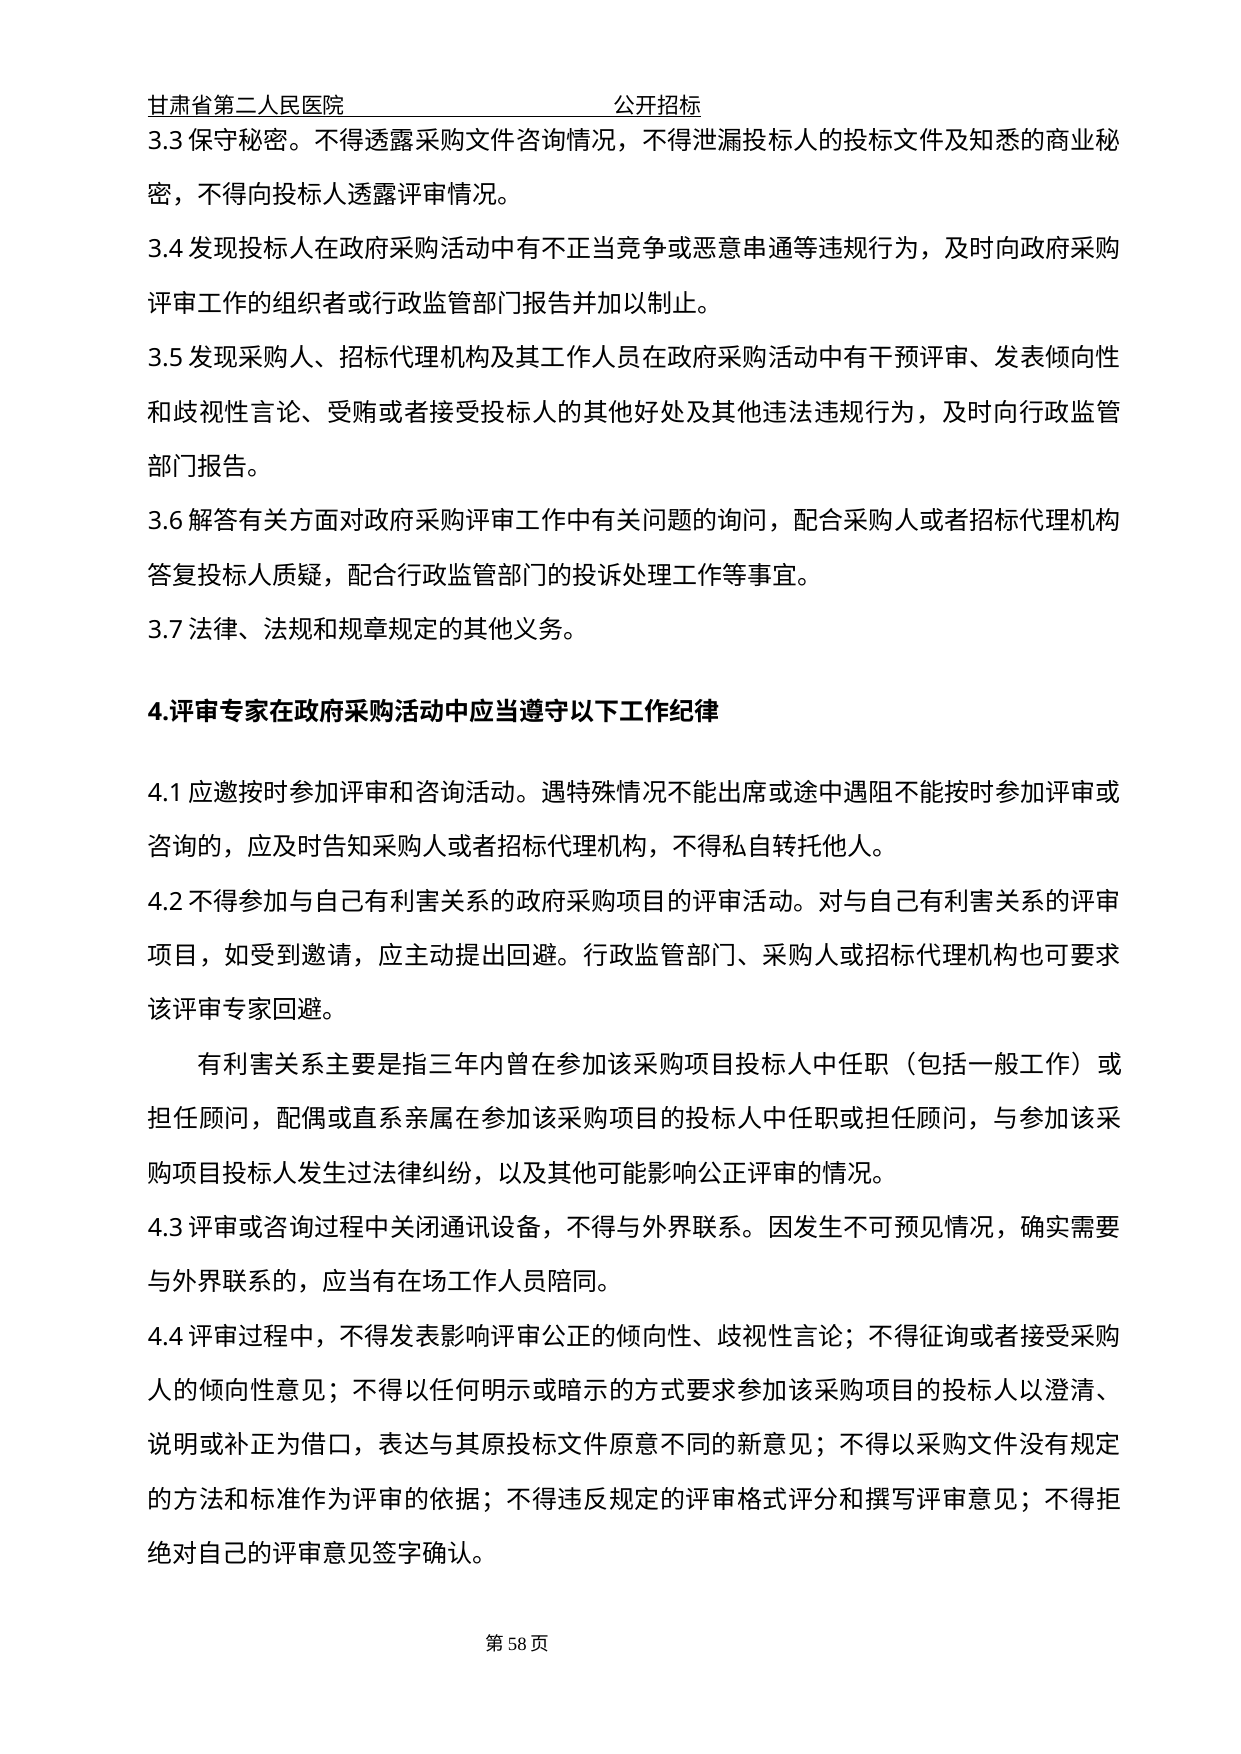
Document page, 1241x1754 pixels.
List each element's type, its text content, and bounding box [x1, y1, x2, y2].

text 4.3评审或咨询过程中关闭通讯设备，不得与外界联系。因发生不可预见情况，确实需要与外界联系的，应当有在场工作人员陪同。 [148, 1207, 1122, 1298]
text 3.6解答有关方面对政府采购评审工作中有关问题的询问，配合采购人或者招标代理机构答复投标人质疑，配合行政监管部门的投诉处理工作等事宜。 [148, 501, 1122, 591]
text 3.3保守秘密。不得透露采购文件咨询情况，不得泄漏投标人的投标文件及知悉的商业秘密，不得向投标人透露评审情况。 [148, 120, 1122, 211]
text 3.4发现投标人在政府采购活动中有不正当竞争或恶意串通等违规行为，及时向政府采购评审工作的组织者或行政监管部门报告并加以制止。 [148, 229, 1122, 319]
text 4.4评审过程中，不得发表影响评审公正的倾向性、歧视性言论；不得征询或者接受采购人的倾向性意见；不得以任何明示或暗示的方式要求参加该采购项目的投标人以澄清、说明或补正为借口，表达与其原投标文件原意不同的新意见；不得以采购文件没有规定的方法和标准作为评审的依据；不得违反规定的评审格式评分和撰写评审意见；不得拒绝对自己的评审意见签字确认。 [148, 1316, 1122, 1570]
subtitle 4.评审专家在政府采购活动中应当遵守以下工作纪律 [148, 691, 1122, 727]
text 4.1应邀按时参加评审和咨询活动。遇特殊情况不能出席或途中遇阻不能按时参加评审或咨询的，应及时告知采购人或者招标代理机构，不得私自转托他人。 [148, 772, 1122, 863]
text 有利害关系主要是指三年内曾在参加该采购项目投标人中任职（包括一般工作）或担任顾问，配偶或直系亲属在参加该采购项目的投标人中任职或担任顾问，与参加该采购项目投标人发生过法律纠纷，以及其他可能影响公正评审的情况。 [148, 1044, 1122, 1189]
text 4.2不得参加与自己有利害关系的政府采购项目的评审活动。对与自己有利害关系的评审项目，如受到邀请，应主动提出回避。行政监管部门、采购人或招标代理机构也可要求该评审专家回避。 [148, 881, 1122, 1026]
text 3.7法律、法规和规章规定的其他义务。 [148, 609, 1122, 646]
text 3.5发现采购人、招标代理机构及其工作人员在政府采购活动中有干预评审、发表倾向性和歧视性言论、受贿或者接受投标人的其他好处及其他违法违规行为，及时向行政监管部门报告。 [148, 338, 1122, 483]
